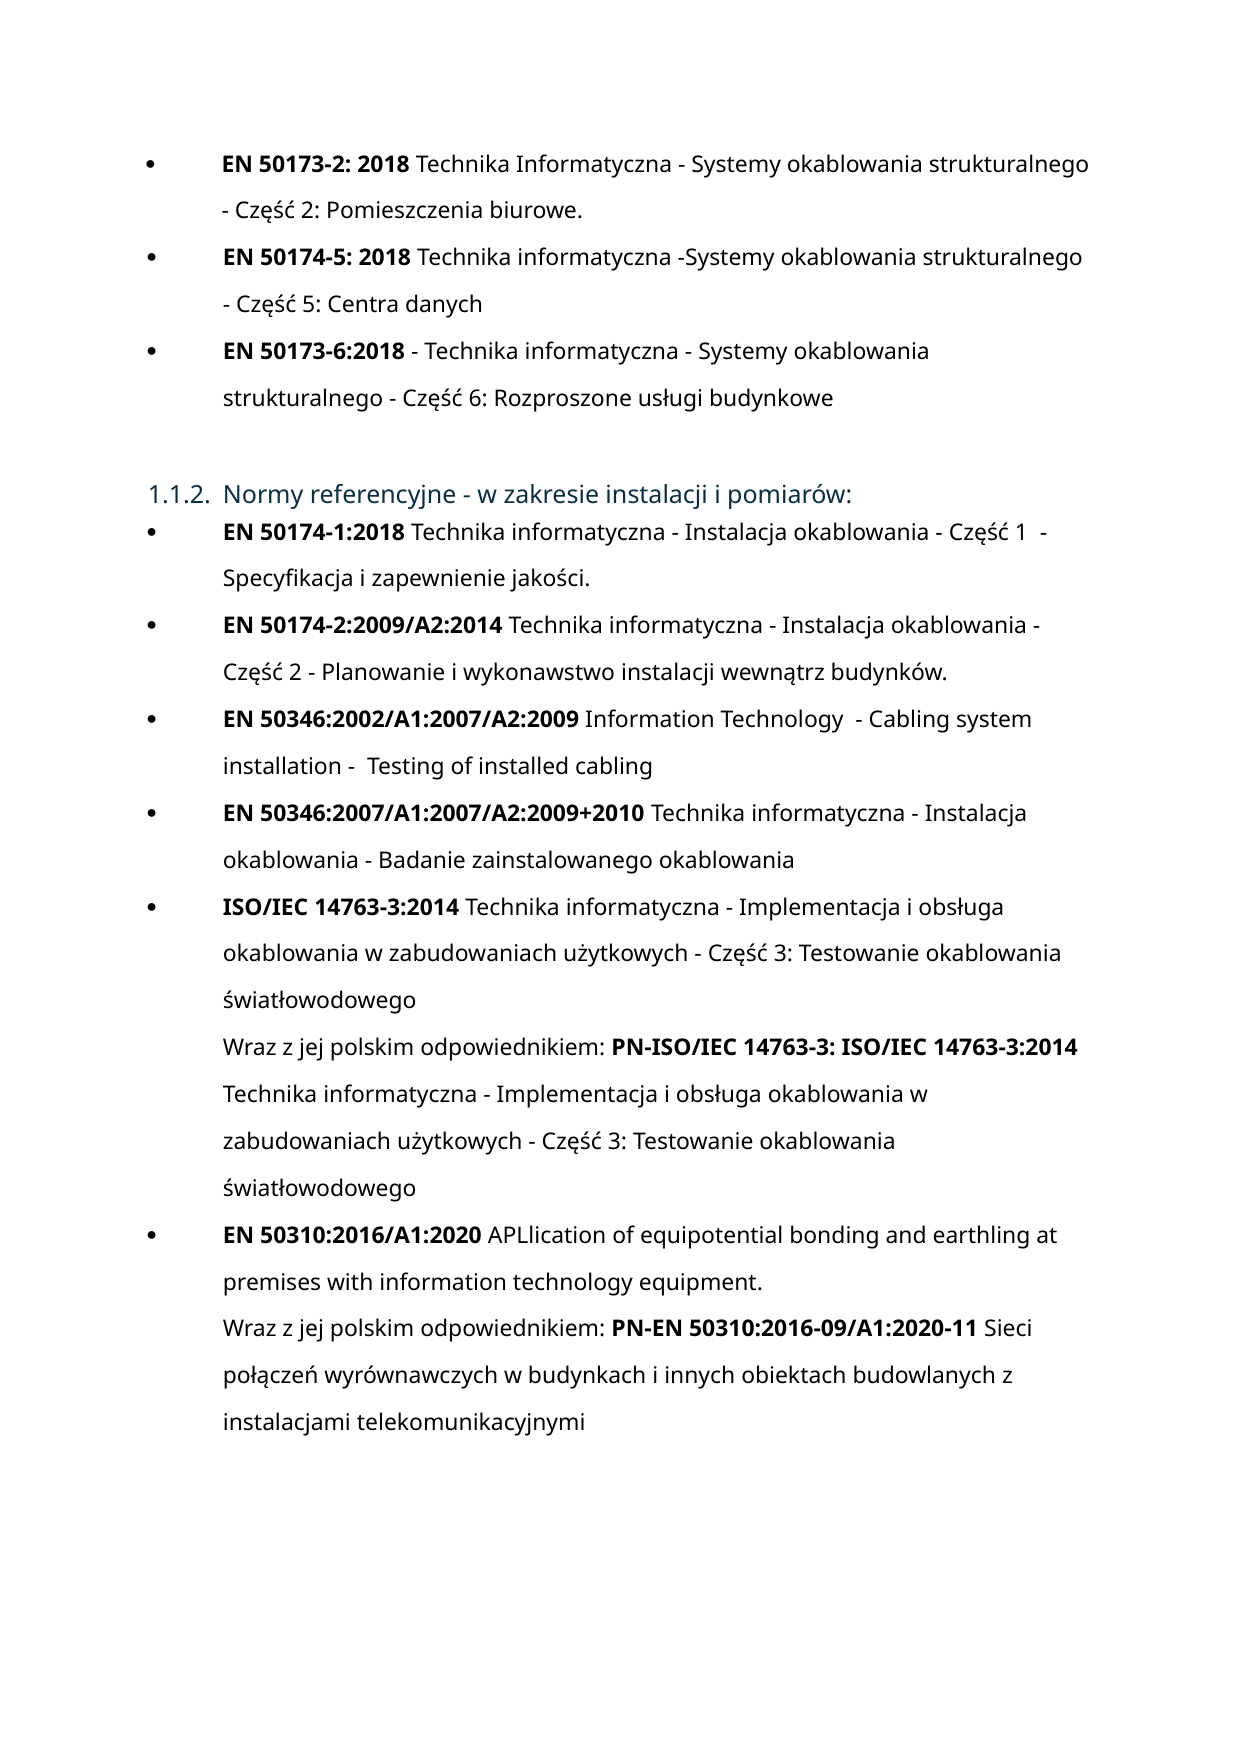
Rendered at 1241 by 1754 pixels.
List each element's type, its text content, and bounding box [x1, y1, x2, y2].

list EN 50173-2: 2018 Technika Informatyczna - Systemy okablowania strukturalnego - Część 2: Pomieszczenia biurowe. [146, 148, 1093, 226]
list EN 50346:2007/A1:2007/A2:2009+2010 Technika informatyczna - Instalacja okablowania - Badanie zainstalowanego okablowania [148, 797, 1093, 875]
list EN 50174-2:2009/A2:2014 Technika informatyczna - Instalacja okablowania -Część 2 - Planowanie i wykonawstwo instalacji wewnątrz budynków. [148, 609, 1093, 687]
list EN 50174-5: 2018 Technika informatyczna -Systemy okablowania strukturalnego - Część 5: Centra danych [148, 241, 1093, 319]
list EN 50346:2002/A1:2007/A2:2009 Information Technology - Cabling system installation - Testing of installed cabling [148, 703, 1093, 781]
subtitle Normy referencyjne - w zakresie instalacji i pomiarów: [148, 476, 1093, 510]
list EN 50310:2016/A1:2020 APLlication of equipotential bonding and earthling at premises with information technology equipment. Wraz z jej polskim odpowiednikiem: PN-EN 50310:2016-09/A1:2020-11 Sieci połączeń wyrównawczych w budynkach i innych obiektach budowlanych z instalacjami telekomunikacyjnymi [148, 1219, 1093, 1437]
list EN 50174-1:2018 Technika informatyczna - Instalacja okablowania - Część 1 - Specyfikacja i zapewnienie jakości. [148, 516, 1093, 594]
list ISO/IEC 14763-3:2014 Technika informatyczna - Implementacja i obsługa okablowania w zabudowaniach użytkowych - Część 3: Testowanie okablowania światłowodowego Wraz z jej polskim odpowiednikiem: PN-ISO/IEC 14763-3: ISO/IEC 14763-3:2014 Technika informatyczna - Implementacja i obsługa okablowania w zabudowaniach użytkowych - Część 3: Testowanie okablowania światłowodowego [148, 891, 1093, 1203]
list EN 50173-6:2018 - Technika informatyczna - Systemy okablowania strukturalnego - Część 6: Rozproszone usługi budynkowe [148, 335, 1093, 413]
